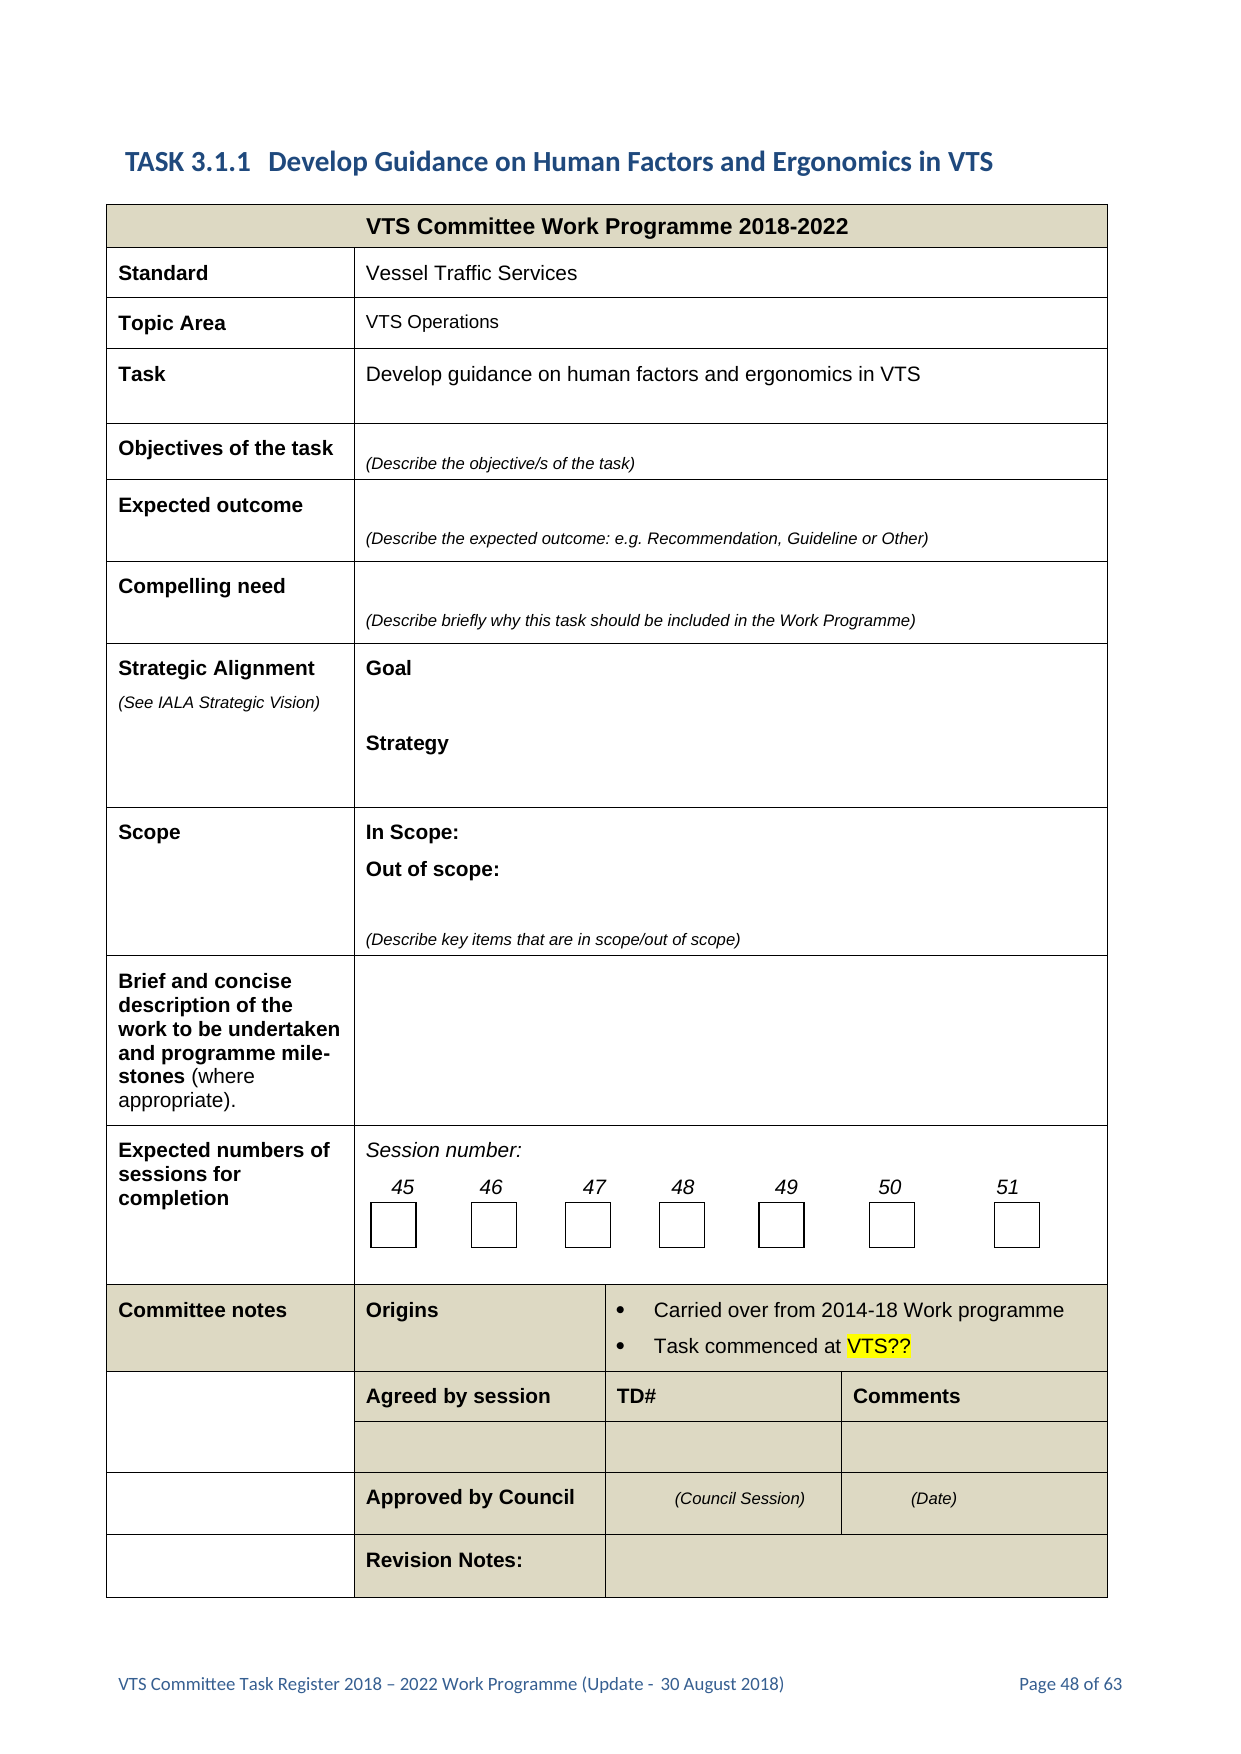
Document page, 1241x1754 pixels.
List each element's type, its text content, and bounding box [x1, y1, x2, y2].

table_cell Committee notes [107, 1285, 354, 1371]
table_cell Develop guidance on human factors and ergonomics in VTS [355, 349, 1107, 422]
table_cell Brief and concise description of the work to be undertaken and programme milestones (where appropriate). [107, 956, 354, 1125]
table_cell VTS Operations [355, 298, 1107, 348]
table_cell Standard [107, 248, 354, 297]
table_cell Expected outcome [107, 480, 354, 561]
table_cell Task [107, 349, 354, 422]
table_cell [606, 1422, 841, 1472]
table_cell [355, 1422, 605, 1472]
table_cell [606, 1535, 1107, 1597]
table_cell Session number: 45 46 47 48 49 50 51 [355, 1126, 1107, 1284]
subtitle TASK 3.1.1 Develop Guidance on Human Factors and Ergonomics in VTS [118, 143, 1122, 179]
table_cell (Describe briefly why this task should be included in the Work Programme) [355, 562, 1107, 642]
table_cell Compelling need [107, 562, 354, 642]
table_cell Goal Strategy [355, 644, 1107, 807]
table_cell [107, 1473, 354, 1534]
table_cell Revision Notes: [355, 1535, 605, 1597]
table_cell Comments [842, 1372, 1107, 1421]
table_cell TD# [606, 1372, 841, 1421]
table_cell Objectives of the task [107, 424, 354, 479]
table_cell (Describe the expected outcome: e.g. Recommendation, Guideline or Other) [355, 480, 1107, 561]
table_cell [842, 1422, 1107, 1472]
table_cell Approved by Council [355, 1473, 605, 1534]
table_cell Strategic Alignment (See IALA Strategic Vision) [107, 644, 354, 807]
table_cell [107, 1372, 354, 1472]
table_cell Vessel Traffic Services [355, 248, 1107, 297]
table_header VTS Committee Work Programme 2018-2022 [107, 205, 1107, 247]
table_cell Origins [355, 1285, 605, 1371]
table_cell In Scope: Out of scope: (Describe key items that are in scope/out of scope) [355, 808, 1107, 955]
table_cell Topic Area [107, 298, 354, 348]
table_cell (Date) [842, 1473, 1107, 1534]
table_cell Agreed by session [355, 1372, 605, 1421]
table_cell Scope [107, 808, 354, 955]
table_cell Expected numbers of sessions for completion [107, 1126, 354, 1284]
table_cell [107, 1535, 354, 1597]
table_cell Carried over from 2014-18 Work programme Task commenced at VTS?? [606, 1285, 1107, 1371]
table_cell (Council Session) [606, 1473, 841, 1534]
table_cell [355, 956, 1107, 1125]
table_cell (Describe the objective/s of the task) [355, 424, 1107, 479]
